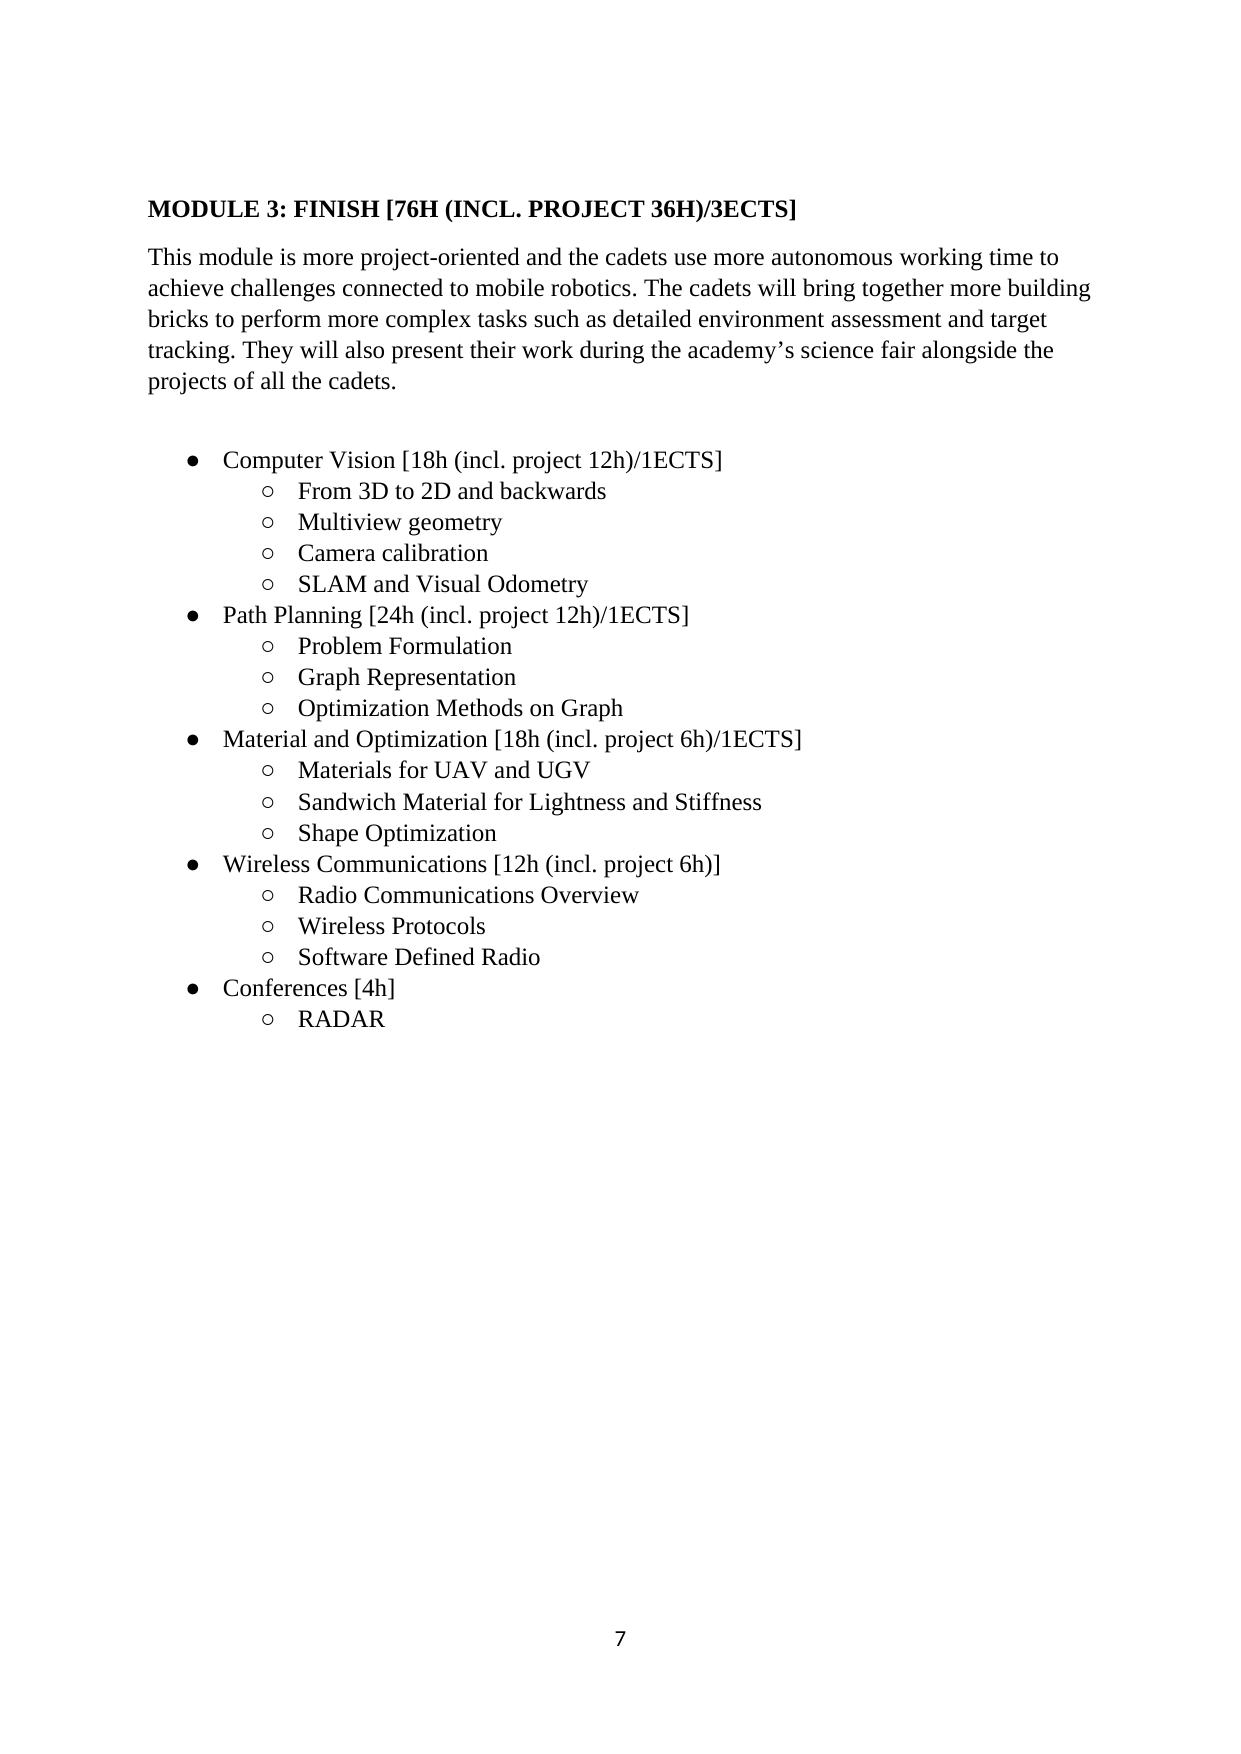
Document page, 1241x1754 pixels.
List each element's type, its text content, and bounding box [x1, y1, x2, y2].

list Sandwich Material for Lightness and Stiffness [260, 787, 1093, 815]
list Shape Optimization [260, 818, 1093, 846]
list Materials for UAV and UGV [260, 756, 1093, 784]
text MODULE 3: FINISH [76H (INCL. PROJECT 36H)/3ECTS] [148, 194, 1093, 223]
list Optimization Methods on Graph [260, 693, 1093, 722]
list Wireless Communications [12h (incl. project 6h)] [185, 849, 1093, 877]
list Multiview geometry [260, 507, 1093, 536]
list Radio Communications Overview [260, 880, 1093, 908]
list RADAR [260, 1004, 1093, 1033]
list Material and Optimization [18h (incl. project 6h)/1ECTS] [185, 724, 1093, 753]
list From 3D to 2D and backwards [260, 476, 1093, 505]
list Software Defined Radio [260, 942, 1093, 971]
text This module is more project-oriented and the cadets use more autonomous working time to achieve challenges connected to mobile robotics. The cadets will bring together more building bricks to perform more complex tasks such as detailed environment assessment and target tracking. They will also present their work during the academy’s science fair alongside the projects of all the cadets. [148, 242, 1093, 395]
list Conferences [4h] [185, 973, 1093, 1002]
list Path Planning [24h (incl. project 12h)/1ECTS] [185, 600, 1093, 629]
list SLAM and Visual Odometry [260, 569, 1093, 598]
list Graph Representation [260, 662, 1093, 691]
list Problem Formulation [260, 631, 1093, 660]
list Computer Vision [18h (incl. project 12h)/1ECTS] [185, 445, 1093, 474]
list Camera calibration [260, 538, 1093, 567]
list Wireless Protocols [260, 911, 1093, 939]
